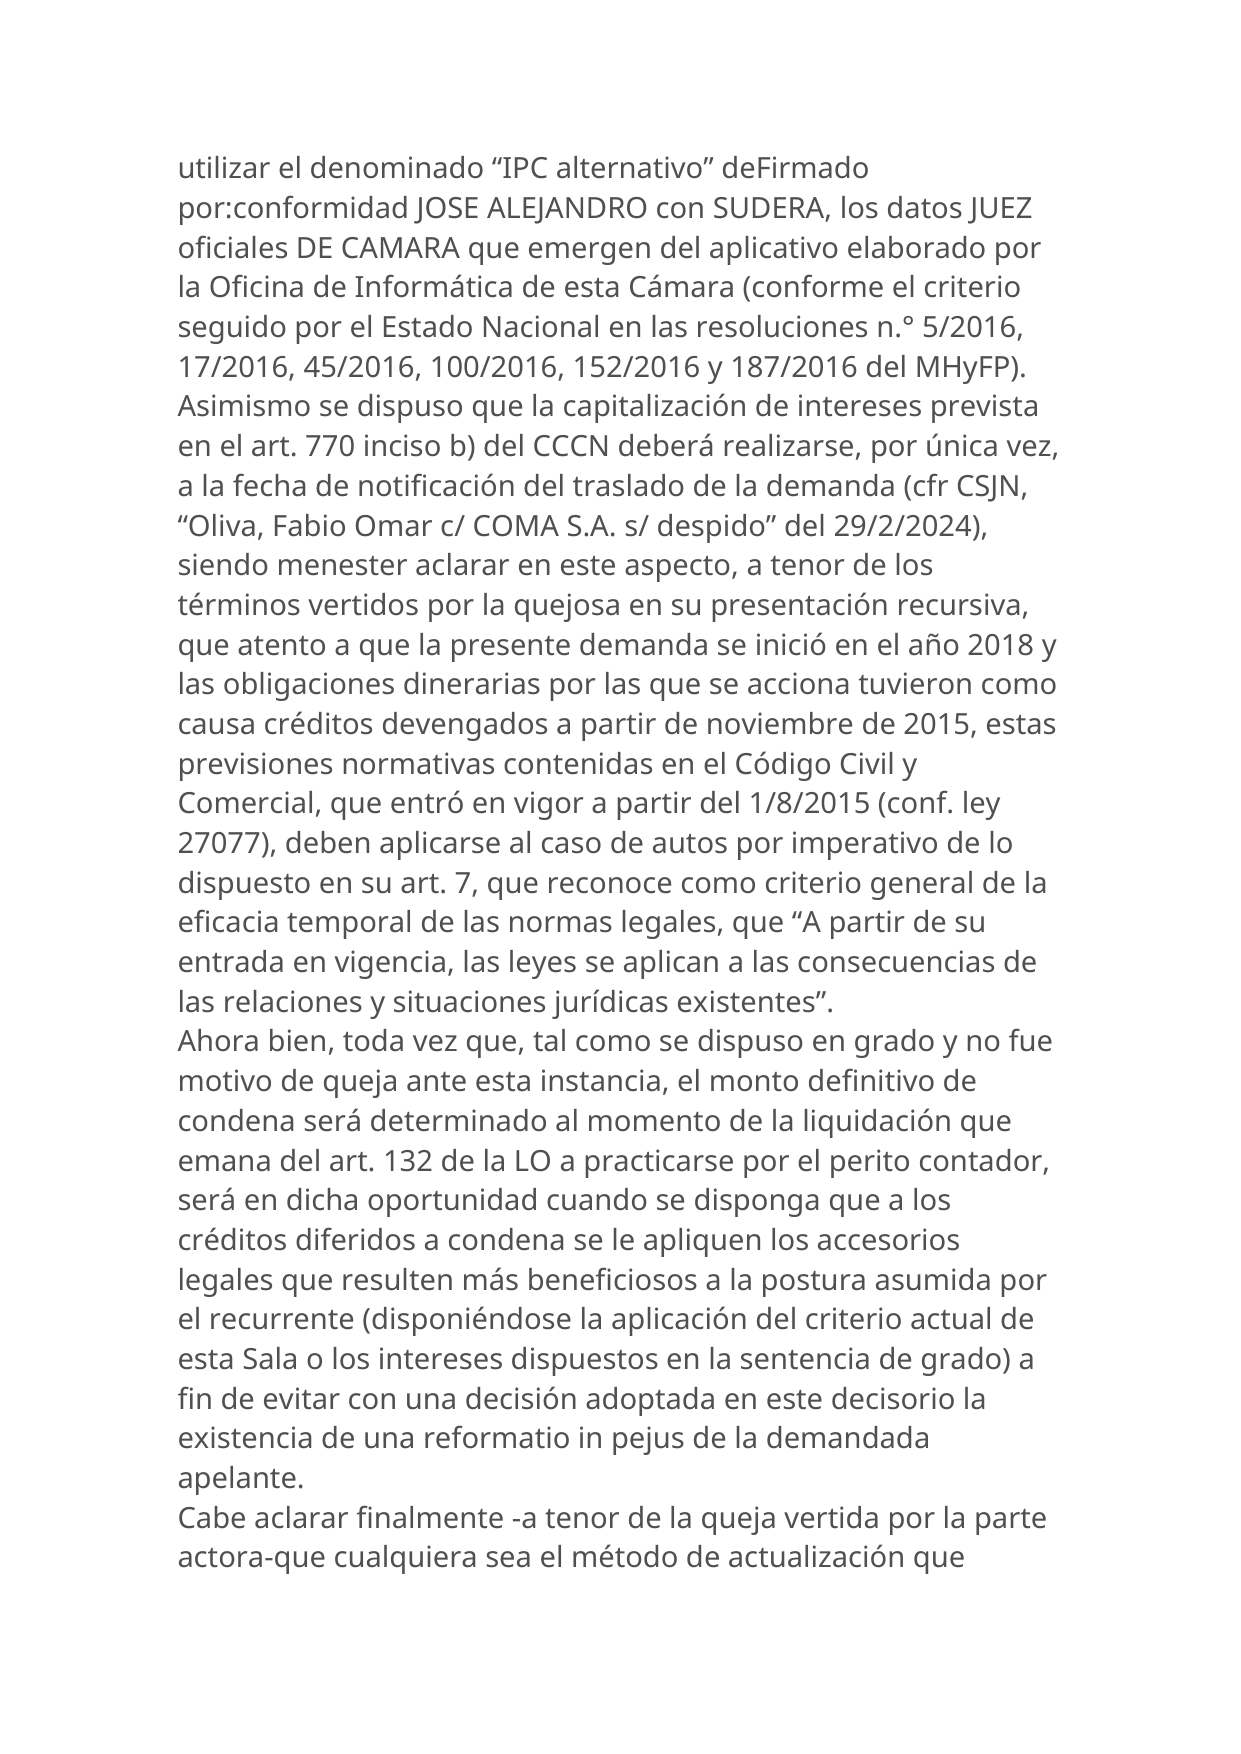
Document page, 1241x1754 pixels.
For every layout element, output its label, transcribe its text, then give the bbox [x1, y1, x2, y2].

text Asimismo se dispuso que la capitalización de intereses prevista en el art. 770 inciso b) del CCCN deberá realizarse, por única vez, a la fecha de notificación del traslado de la demanda (cfr CSJN, “Oliva, Fabio Omar c/ COMA S.A. s/ despido” del 29/2/2024), siendo menester aclarar en este aspecto, a tenor de los términos vertidos por la quejosa en su presentación recursiva, que atento a que la presente demanda se inició en el año 2018 y las obligaciones dinerarias por las que se acciona tuvieron como causa créditos devengados a partir de noviembre de 2015, estas previsiones normativas contenidas en el Código Civil y Comercial, que entró en vigor a partir del 1/8/2015 (conf. ley 27077), deben aplicarse al caso de autos por imperativo de lo dispuesto en su art. 7, que reconoce como criterio general de la eficacia temporal de las normas legales, que “A partir de su entrada en vigencia, las leyes se aplican a las consecuencias de las relaciones y situaciones jurídicas existentes”. [177, 386, 1063, 1021]
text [177, 148, 1063, 386]
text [177, 1497, 1063, 1576]
text Ahora bien, toda vez que, tal como se dispuso en grado y no fue motivo de queja ante esta instancia, el monto definitivo de condena será determinado al momento de la liquidación que emana del art. 132 de la LO a practicarse por el perito contador, será en dicha oportunidad cuando se disponga que a los créditos diferidos a condena se le apliquen los accesorios legales que resulten más beneficiosos a la postura asumida por el recurrente (disponiéndose la aplicación del criterio actual de esta Sala o los intereses dispuestos en la sentencia de grado) a fin de evitar con una decisión adoptada en este decisorio la existencia de una reformatio in pejus de la demandada apelante. [177, 1021, 1063, 1497]
